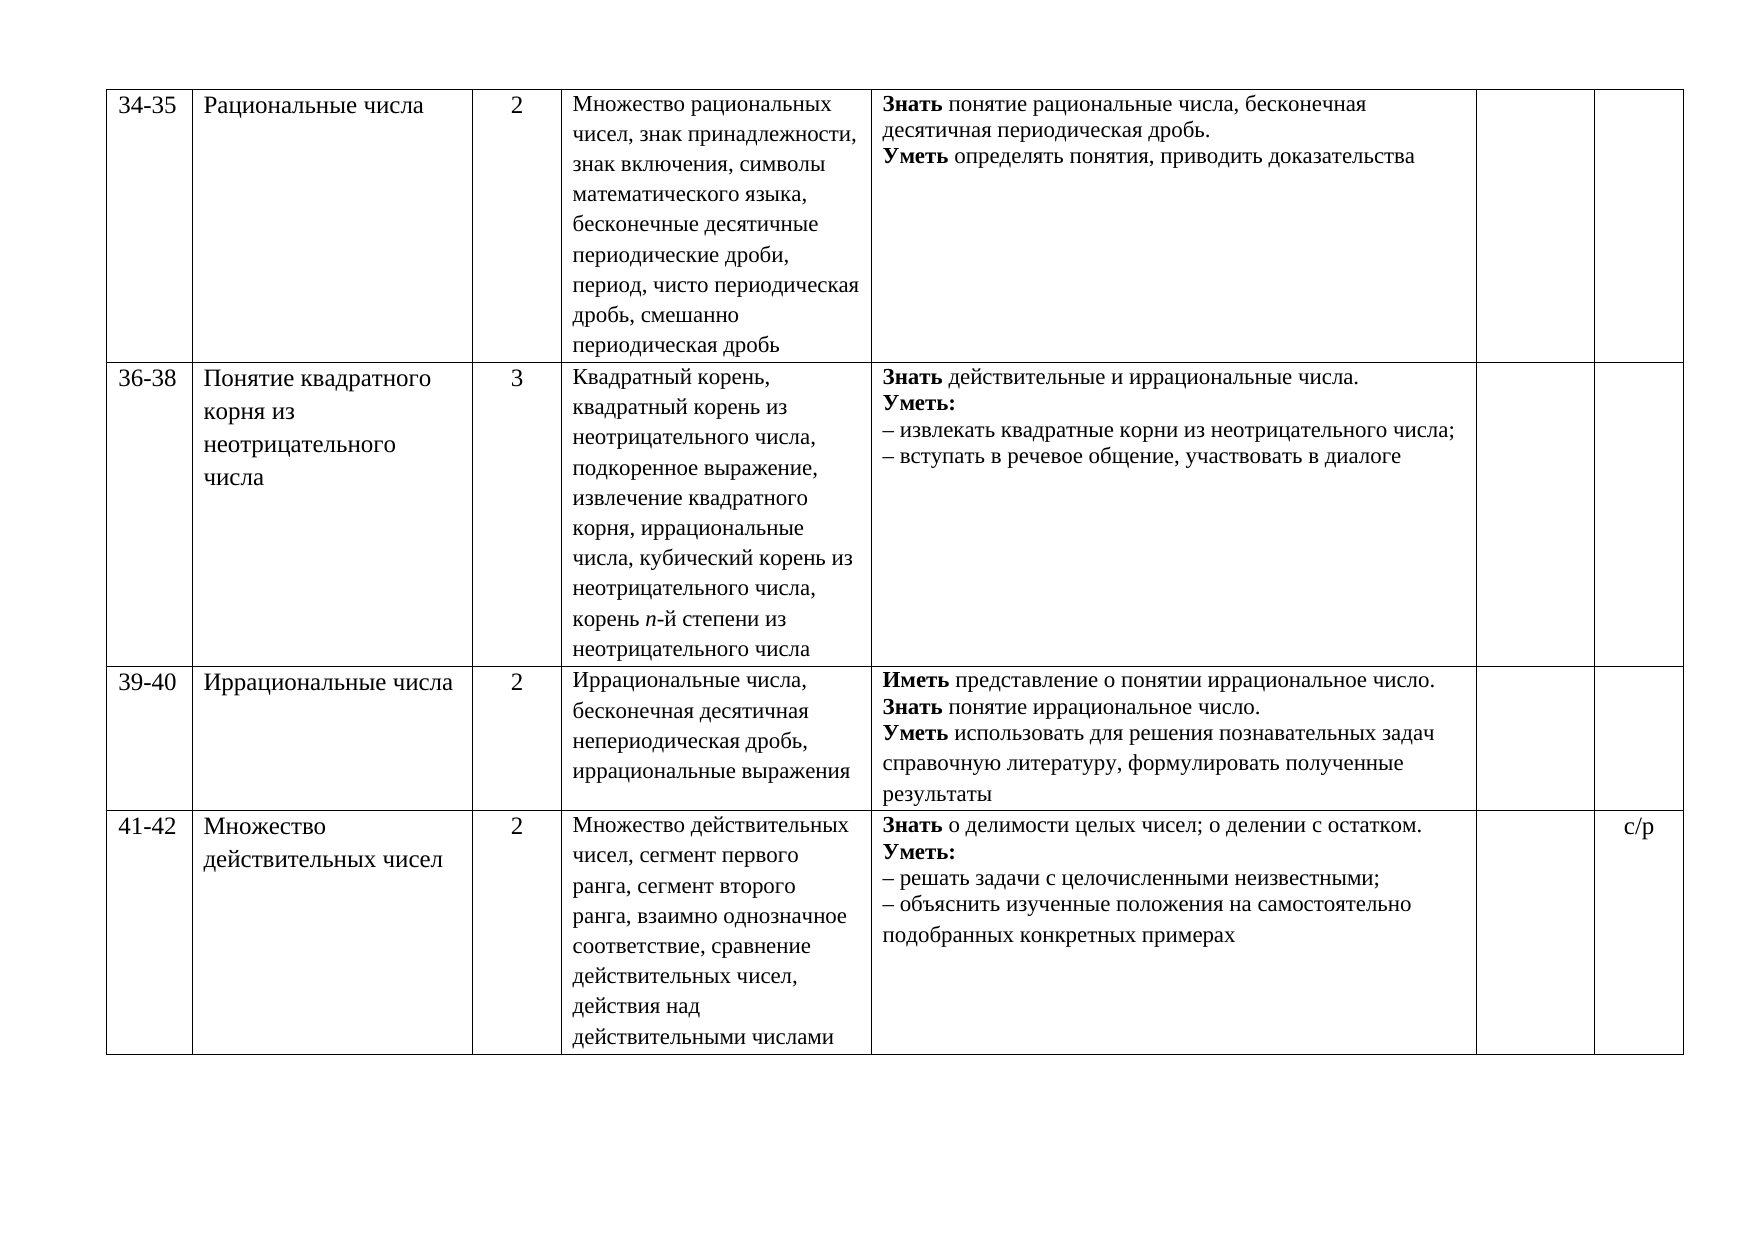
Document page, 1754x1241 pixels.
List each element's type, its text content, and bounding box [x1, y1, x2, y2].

table_cell Иррациональные числа, бесконечная десятичная непериодическая дробь, иррациональные выражения [562, 667, 871, 810]
table_cell [1595, 90, 1683, 362]
table_cell Квадратный корень, квадратный корень из неотрицательного числа, подкоренное выражение, извлечение квадратного корня, иррациональные числа, кубический корень из неотрицательного числа, корень n-й степени из неотрицательного числа [562, 363, 871, 666]
table_cell Иметь представление о понятии иррациональное число. Знать понятие иррациональное число. Уметь использовать для решения познавательных задач справочную литературу, формулировать полученные результаты [872, 667, 1476, 810]
table_cell [1477, 90, 1594, 362]
table_cell Иррациональные числа [193, 667, 472, 810]
table_cell Знать о делимости целых чисел; о делении с остатком. Уметь: – решать задачи с целочисленными неизвестными; – объяснить изученные положения на самостоятельно подобранных конкретных примерах [872, 811, 1476, 1053]
table_cell Множество действительных чисел, сегмент первого ранга, сегмент второго ранга, взаимно однозначное соответствие, сравнение действительных чисел, действия над действительными числами [562, 811, 871, 1053]
table_cell 2 [473, 90, 561, 362]
table_cell [1595, 363, 1683, 666]
table_cell Понятие квадратного корня из неотрицательного числа [193, 363, 472, 666]
table_cell 36-38 [107, 363, 192, 666]
table_cell Знать действительные и иррациональные числа. Уметь: – извлекать квадратные корни из неотрицательного числа; – вступать в речевое общение, участвовать в диалоге [872, 363, 1476, 666]
table_cell Множество рациональных чисел, знак принадлежности, знак включения, символы математического языка, бесконечные десятичные периодические дроби, период, чисто периодическая дробь, смешанно периодическая дробь [562, 90, 871, 362]
table_cell 41-42 [107, 811, 192, 1053]
table_cell [1477, 363, 1594, 666]
table_cell Рациональные числа [193, 90, 472, 362]
table_cell [1477, 811, 1594, 1053]
table_cell Множество действительных чисел [193, 811, 472, 1053]
table_cell 34-35 [107, 90, 192, 362]
table_cell с/р [1595, 811, 1683, 1053]
table_cell [1477, 667, 1594, 810]
table_cell Знать понятие рациональные числа, бесконечная десятичная периодическая дробь. Уметь определять понятия, приводить доказательства [872, 90, 1476, 362]
table_cell [1595, 667, 1683, 810]
table_cell 3 [473, 363, 561, 666]
table_cell 39-40 [107, 667, 192, 810]
table_cell 2 [473, 667, 561, 810]
table_cell 2 [473, 811, 561, 1053]
